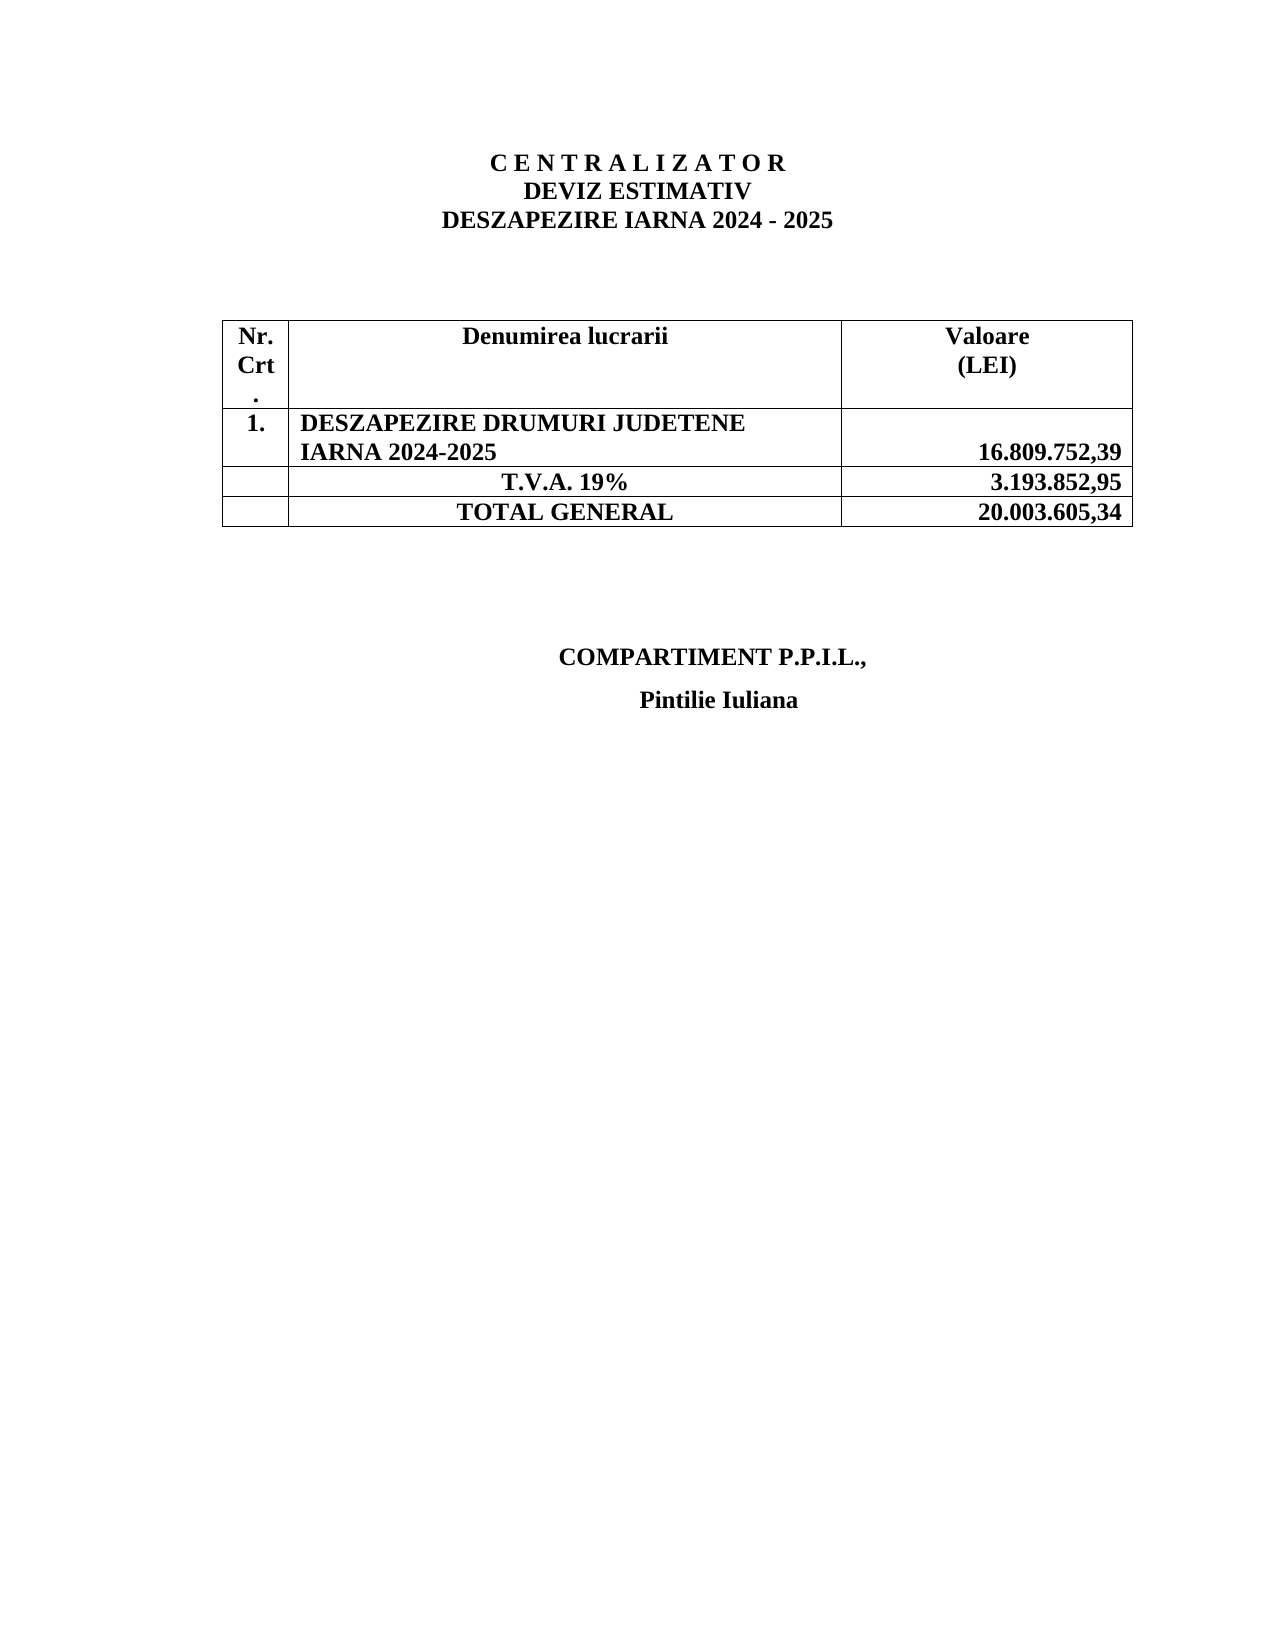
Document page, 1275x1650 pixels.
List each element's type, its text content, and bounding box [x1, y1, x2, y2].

text DEVIZ ESTIMATIV [148, 176, 1127, 205]
text Pintilie Iuliana [148, 685, 1127, 713]
table_cell TOTAL GENERAL [289, 497, 841, 526]
table_cell [223, 467, 288, 496]
table_cell 20.003.605,34 [842, 497, 1132, 526]
table_cell 16.809.752,39 [842, 409, 1132, 466]
table_cell DESZAPEZIRE DRUMURI JUDETENE IARNA 2024-2025 [289, 409, 841, 466]
text COMPARTIMENT P.P.I.L., [223, 642, 1127, 670]
text C E N T R A L I Z A T O R [148, 148, 1127, 176]
table_cell [223, 497, 288, 526]
table_cell 1. [223, 409, 288, 466]
table_header Denumirea lucrarii [289, 321, 841, 407]
text DESZAPEZIRE IARNA 2024 - 2025 [148, 205, 1127, 234]
table_cell 3.193.852,95 [842, 467, 1132, 496]
table_header Nr. Crt. [223, 321, 288, 407]
table_header Valoare (LEI) [842, 321, 1132, 407]
table_cell T.V.A. 19% [289, 467, 841, 496]
